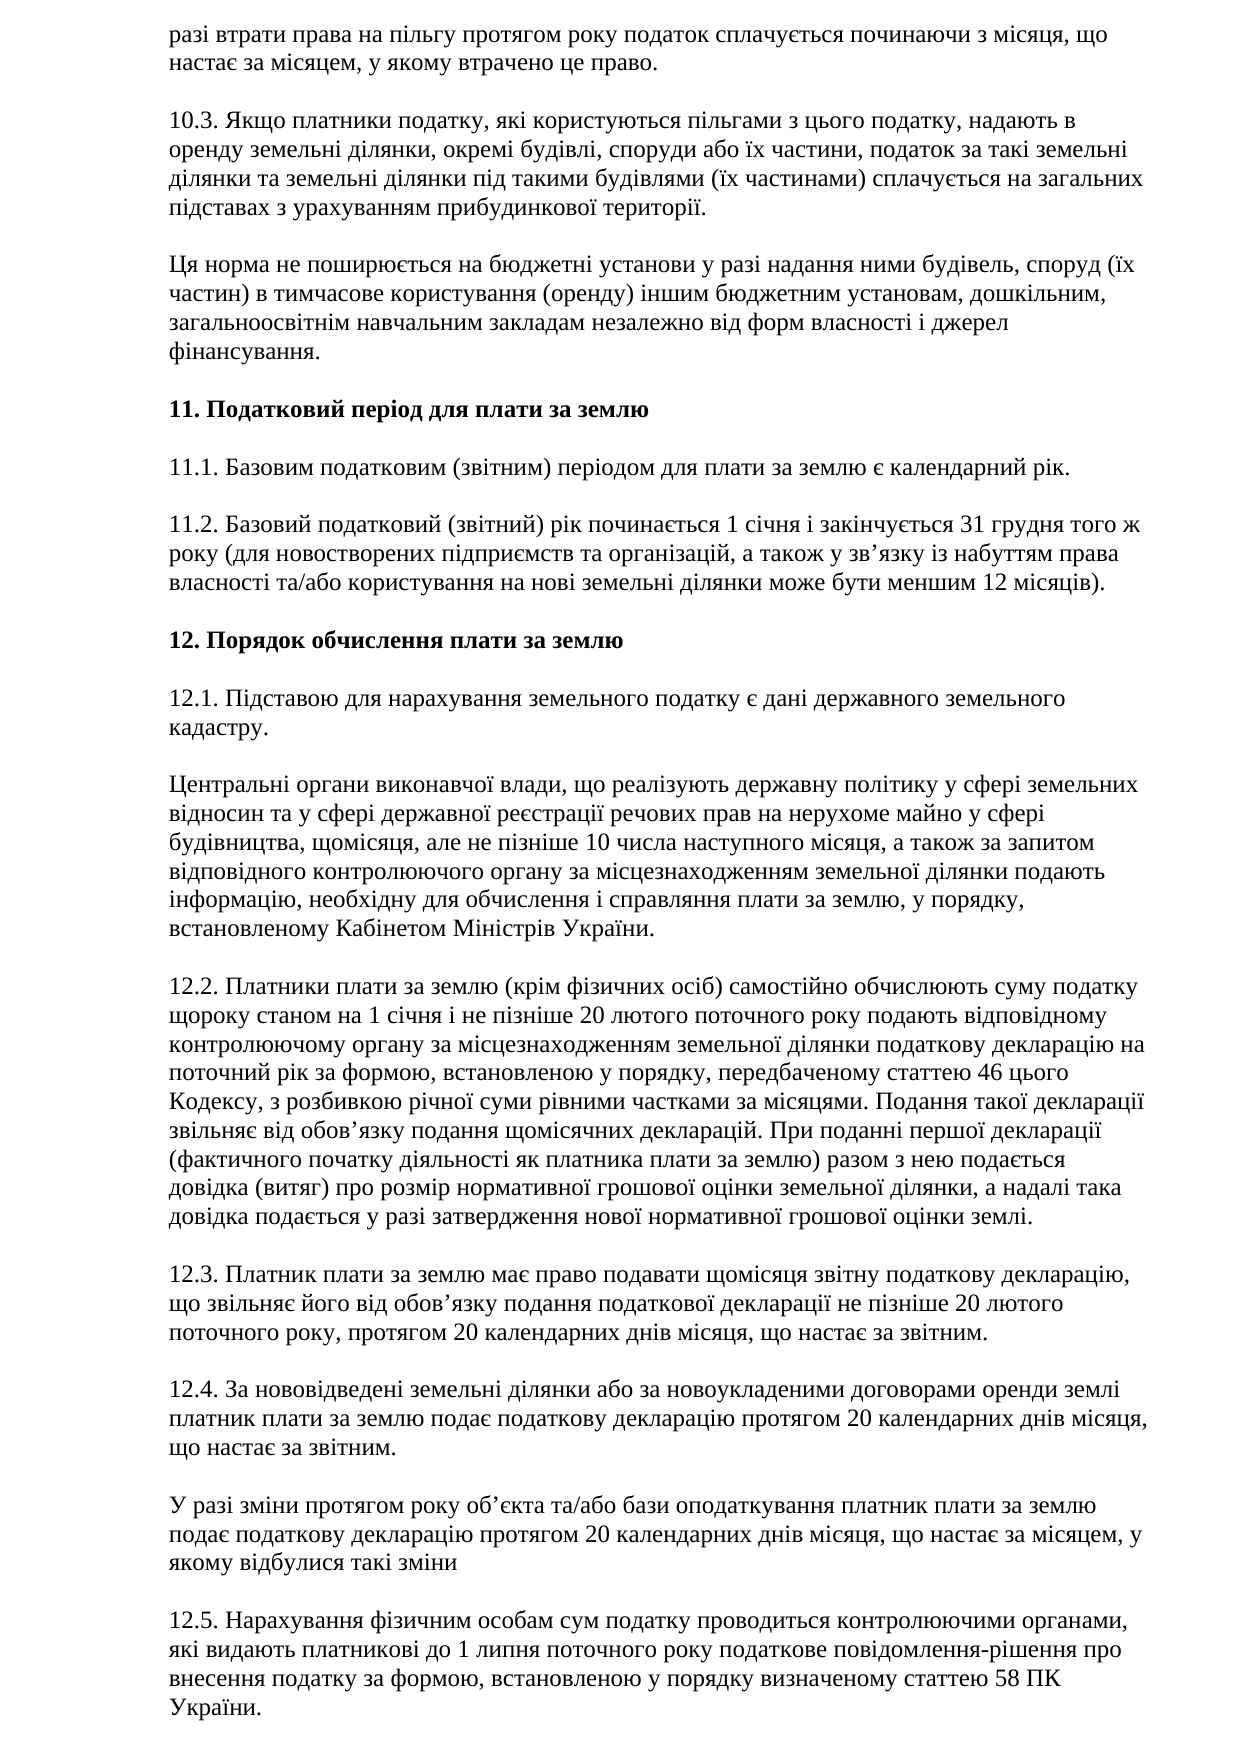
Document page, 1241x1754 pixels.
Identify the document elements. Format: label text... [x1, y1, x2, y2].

text Ця норма не поширюється на бюджетні установи у разі надання ними будівель, споруд (їх частин) в тимчасове користування (оренду) іншим бюджетним установам, дошкільним, загальноосвітнім навчальним закладам незалежно від форм власності і джерел фінансування. [169, 249, 1152, 364]
text 11.1. Базовим податковим (звітним) періодом для плати за землю є календарний рік. [169, 452, 1152, 480]
text разі втрати права на пільгу протягом року податок сплачується починаючи з місяця, що настає за місяцем, у якому втрачено це право. [169, 19, 1152, 76]
text 12.1. Підставою для нарахування земельного податку є дані державного земельного кадастру. [169, 683, 1152, 740]
text 12.4. За нововідведені земельні ділянки або за новоукладеними договорами оренди землі платник плати за землю подає податкову декларацію протягом 20 календарних днів місяця, що настає за звітним. [169, 1374, 1152, 1461]
text У разі зміни протягом року об’єкта та/або бази оподаткування платник плати за землю подає податкову декларацію протягом 20 календарних днів місяця, що настає за місяцем, у якому відбулися такі зміни [169, 1490, 1152, 1576]
text 12.2. Платники плати за землю (крім фізичних осіб) самостійно обчислюють суму податку щороку станом на 1 січня і не пізніше 20 лютого поточного року подають відповідному контролюючому органу за місцезнаходженням земельної ділянки податкову декларацію на поточний рік за формою, встановленою у порядку, передбаченому статтею 46 цього Кодексу, з розбивкою річної суми рівними частками за місяцями. Подання такої декларації звільняє від обов’язку подання щомісячних декларацій. При поданні першої декларації (фактичного початку діяльності як платника плати за землю) разом з нею подається довідка (витяг) про розмір нормативної грошової оцінки земельної ділянки, а надалі така довідка подається у разі затвердження нової нормативної грошової оцінки землі. [169, 971, 1152, 1230]
text 10.3. Якщо платники податку, які користуються пільгами з цього податку, надають в оренду земельні ділянки, окремі будівлі, споруди або їх частини, податок за такі земельні ділянки та земельні ділянки під такими будівлями (їх частинами) сплачується на загальних підставах з урахуванням прибудинкової території. [169, 105, 1152, 220]
text 12. Порядок обчислення плати за землю [169, 625, 1152, 654]
text 11.2. Базовий податковий (звітний) рік починається 1 січня і закінчується 31 грудня того ж року (для новостворених підприємств та організацій, а також у зв’язку із набуттям права власності та/або користування на нові земельні ділянки може бути меншим 12 місяців). [169, 509, 1152, 596]
text Центральні органи виконавчої влади, що реалізують державну політику у сфері земельних відносин та у сфері державної реєстрації речових прав на нерухоме майно у сфері будівництва, щомісяця, але не пізніше 10 числа наступного місяця, а також за запитом відповідного контролюючого органу за місцезнаходженням земельної ділянки подають інформацію, необхідну для обчислення і справляння плати за землю, у порядку, встановленому Кабінетом Міністрів України. [169, 769, 1152, 942]
text 11. Податковий період для плати за землю [169, 394, 1152, 422]
text 12.3. Платник плати за землю має право подавати щомісяця звітну податкову декларацію, що звільняє його від обов’язку подання податкової декларації не пізніше 20 лютого поточного року, протягом 20 календарних днів місяця, що настає за звітним. [169, 1259, 1152, 1345]
text 12.5. Нарахування фізичним особам сум податку проводиться контролюючими органами, які видають платникові до 1 липня поточного року податкове повідомлення-рішення про внесення податку за формою, встановленою у порядку визначеному статтею 58 ПК України. [169, 1605, 1152, 1720]
